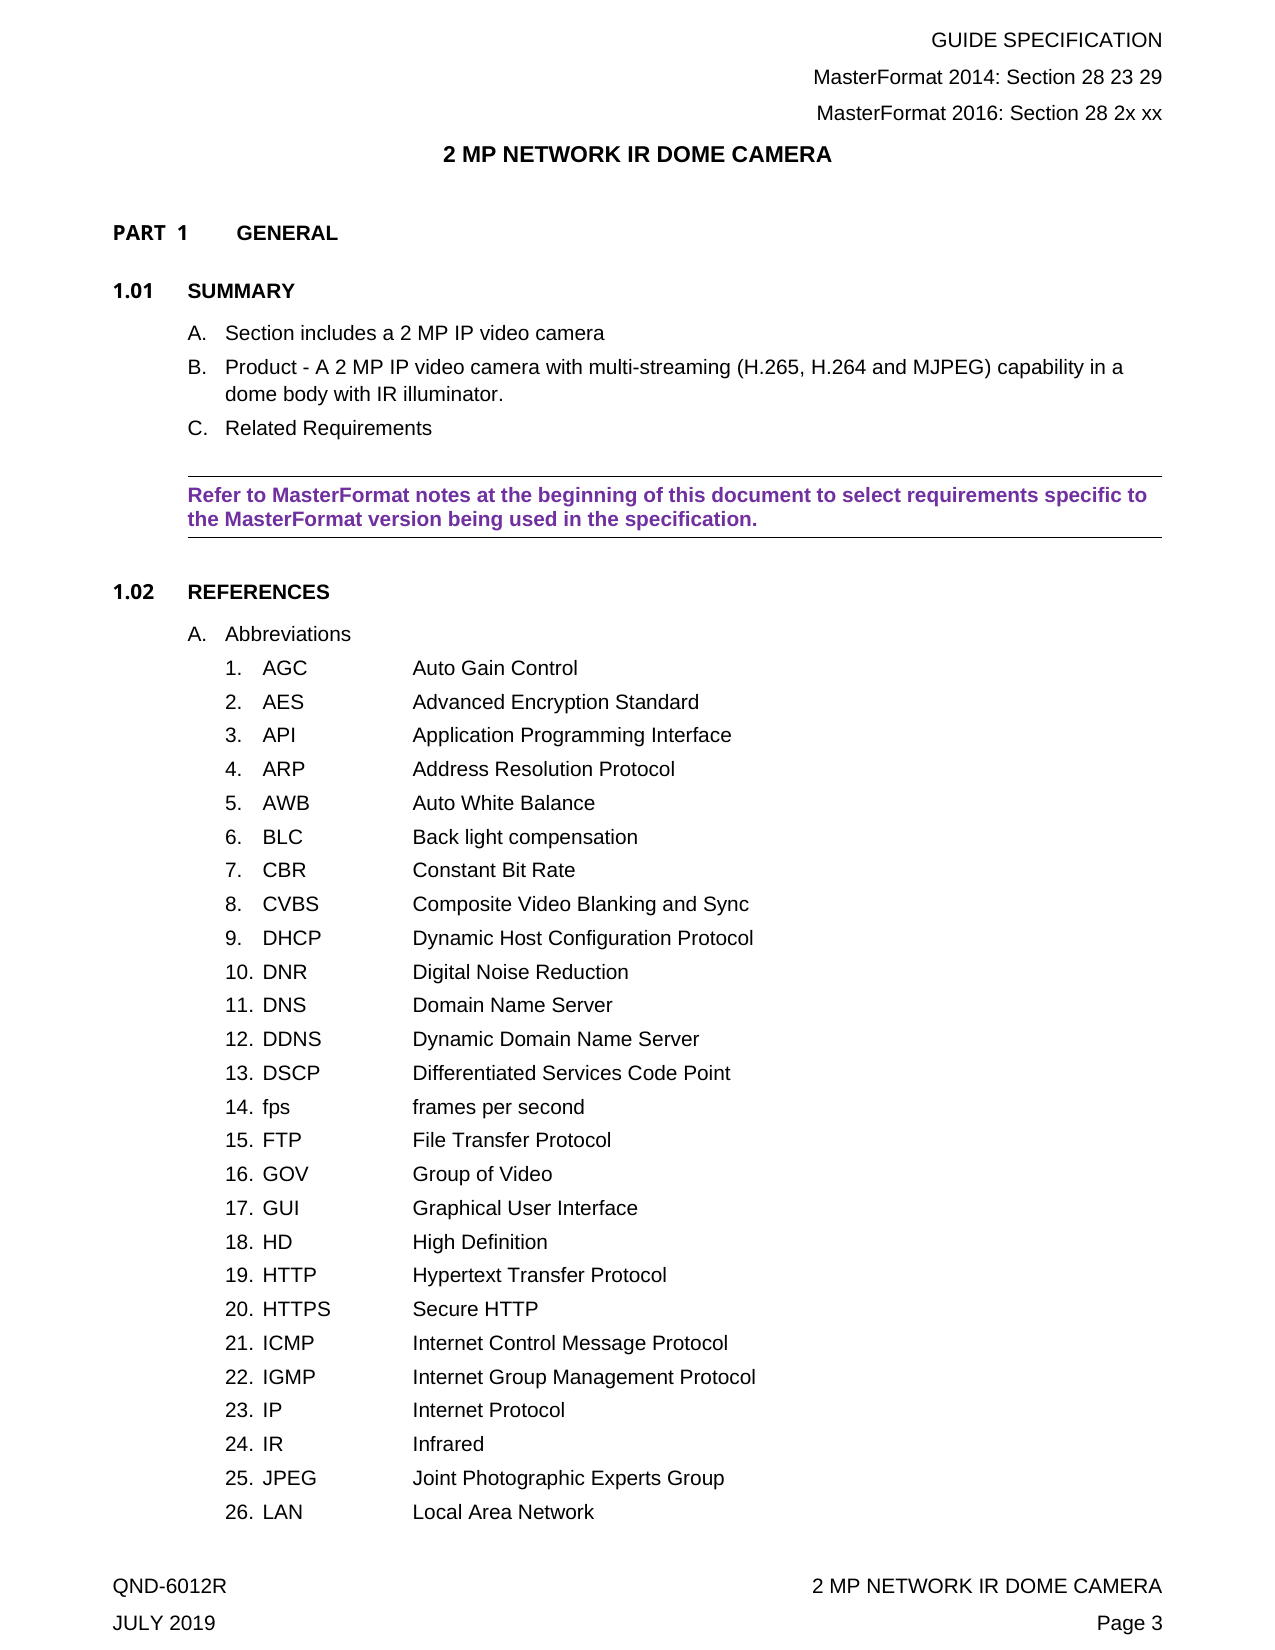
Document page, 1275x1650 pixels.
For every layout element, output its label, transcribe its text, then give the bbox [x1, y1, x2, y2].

list HTTPS Secure HTTP [225, 1297, 1162, 1321]
list DSCP Differentiated Services Code Point [225, 1061, 1162, 1085]
list DHCP Dynamic Host Configuration Protocol [225, 926, 1162, 950]
list IGMP Internet Group Management Protocol [225, 1364, 1162, 1388]
text 2 MP NETWORK IR DOME CAMERA [112, 141, 1162, 167]
list SUMMARY [112, 276, 1162, 304]
list FTP File Transfer Protocol [225, 1128, 1162, 1152]
list JPEG Joint Photographic Experts Group [225, 1466, 1162, 1490]
list ICMP Internet Control Message Protocol [225, 1331, 1162, 1355]
list AES Advanced Encryption Standard [225, 689, 1162, 713]
list REFERENCES [112, 577, 1162, 605]
list GENERAL [112, 218, 1162, 247]
list GOV Group of Video [225, 1162, 1162, 1186]
list DNR Digital Noise Reduction [225, 959, 1162, 983]
list GUI Graphical User Interface [225, 1196, 1162, 1220]
list LAN Local Area Network [225, 1499, 1162, 1523]
list CVBS Composite Video Blanking and Sync [225, 892, 1162, 916]
list CBR Constant Bit Rate [225, 858, 1162, 882]
list API Application Programming Interface [225, 723, 1162, 747]
subtitle Related Requirements [187, 416, 1162, 440]
list BLC Back light compensation [225, 824, 1162, 848]
list ARP Address Resolution Protocol [225, 757, 1162, 781]
list IR Infrared [225, 1432, 1162, 1456]
list AGC Auto Gain Control [225, 656, 1162, 680]
list AWB Auto White Balance [225, 791, 1162, 815]
list DDNS Dynamic Domain Name Server [225, 1027, 1162, 1051]
list fps frames per second [225, 1094, 1162, 1118]
list HD High Definition [225, 1229, 1162, 1253]
list Section includes a 2 MP IP video camera [187, 321, 1162, 345]
text Refer to MasterFormat notes at the beginning of this document to select requirements specific to the MasterFormat version being used in the specification. [187, 483, 1162, 531]
list DNS Domain Name Server [225, 993, 1162, 1017]
list HTTP Hypertext Transfer Protocol [225, 1263, 1162, 1287]
list Abbreviations [187, 622, 1162, 646]
list Product - A 2 MP IP video camera with multi-streaming (H.265, H.264 and MJPEG) capability in a dome body with IR illuminator. [187, 355, 1162, 406]
list IP Internet Protocol [225, 1398, 1162, 1422]
